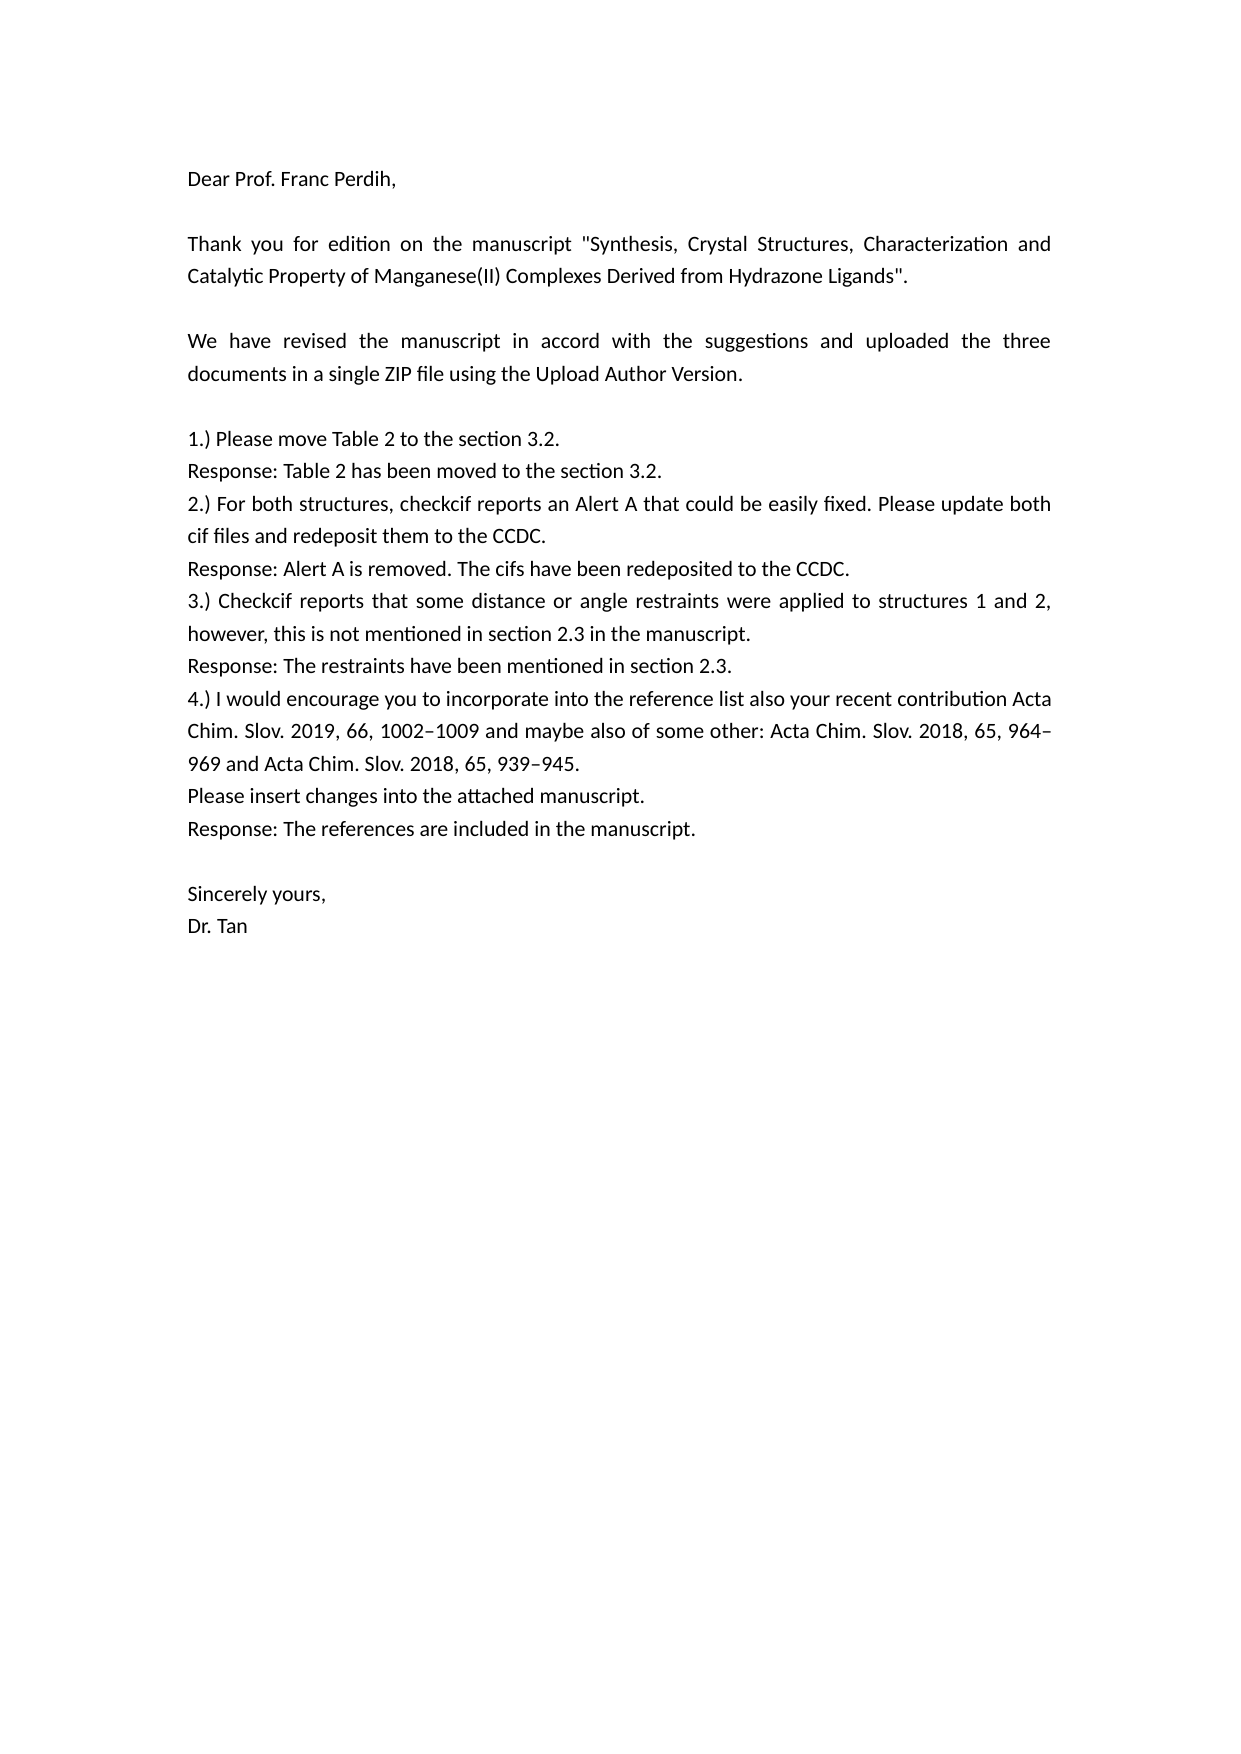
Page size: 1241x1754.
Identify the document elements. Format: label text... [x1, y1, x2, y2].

text 1.) Please move Table 2 to the section 3.2. Response: Table 2 has been moved to the section 3.2. [187, 422, 1053, 487]
text Thank you for edition on the manuscript "Synthesis, Crystal Structures, Characterization and Catalytic Property of Manganese(II) Complexes Derived from Hydrazone Ligands". [187, 227, 1053, 292]
text 2.) For both structures, checkcif reports an Alert A that could be easily fixed. Please update both cif files and redeposit them to the CCDC. Response: Alert A is removed. The cifs have been redeposited to the CCDC. [187, 487, 1053, 584]
text 4.) I would encourage you to incorporate into the reference list also your recent contribution Acta Chim. Slov. 2019, 66, 1002–1009 and maybe also of some other: Acta Chim. Slov. 2018, 65, 964–969 and Acta Chim. Slov. 2018, 65, 939–945. [187, 682, 1053, 779]
text Dear Prof. Franc Perdih, [187, 162, 1053, 194]
text We have revised the manuscript in accord with the suggestions and uploaded the three documents in a single ZIP file using the Upload Author Version. [187, 324, 1053, 389]
text Response: The references are included in the manuscript. [187, 812, 1053, 844]
text Sincerely yours, [187, 877, 1053, 909]
text Dr. Tan [187, 909, 1053, 942]
text 3.) Checkcif reports that some distance or angle restraints were applied to structures 1 and 2, however, this is not mentioned in section 2.3 in the manuscript. Response: The restraints have been mentioned in section 2.3. [187, 584, 1053, 682]
text Please insert changes into the attached manuscript. [187, 779, 1053, 812]
